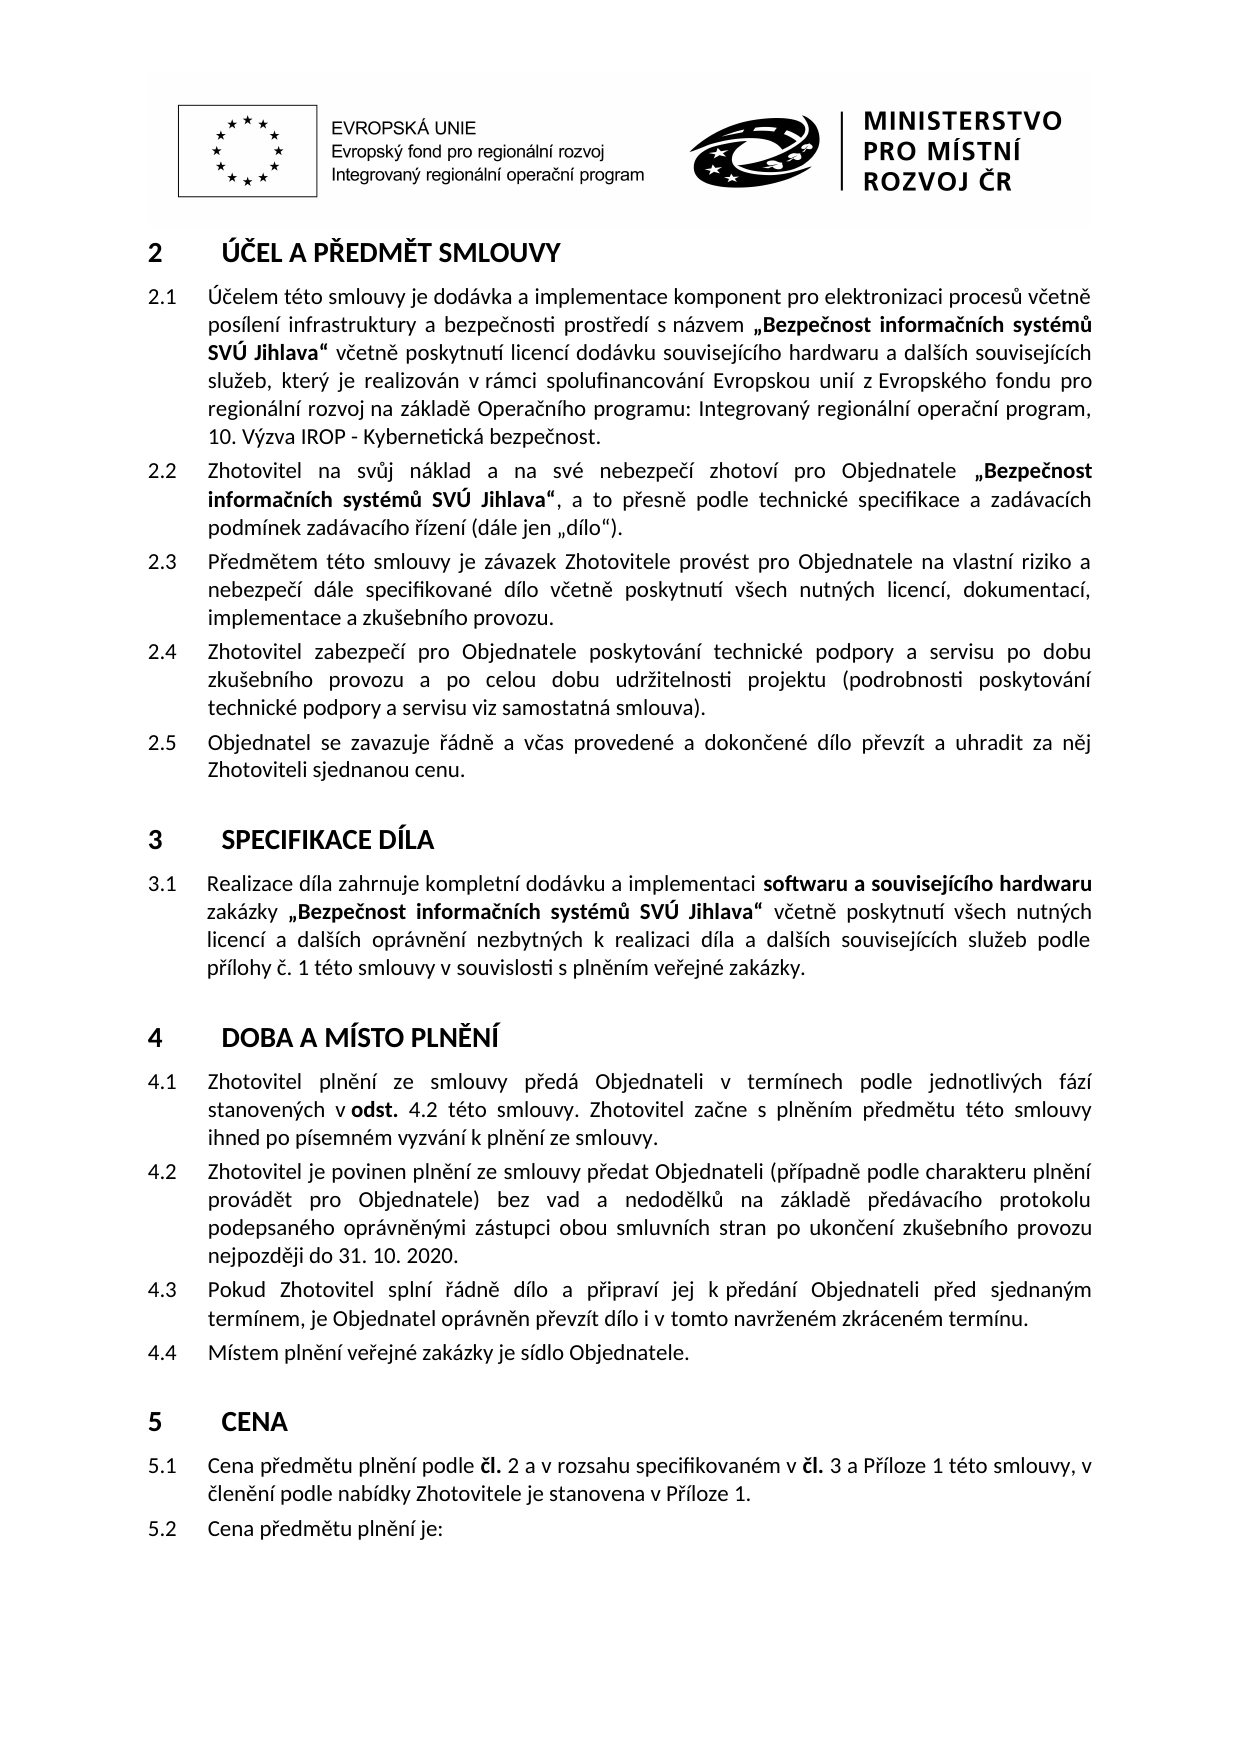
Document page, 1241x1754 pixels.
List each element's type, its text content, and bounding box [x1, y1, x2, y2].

subtitle Doba a místo plnění [148, 1019, 1093, 1054]
subtitle Pokud Zhotovitel splní řádně dílo a připraví jej k předání Objednateli před sjednaným termínem, je Objednatel oprávněn převzít dílo i v tomto navrženém zkráceném termínu. [148, 1276, 1093, 1332]
subtitle Zhotovitel je povinen plnění ze smlouvy předat Objednateli (případně podle charakteru plnění provádět pro Objednatele) bez vad a nedodělků na základě předávacího protokolu podepsaného oprávněnými zástupci obou smluvních stran po ukončení zkušebního provozu nejpozději do 31. 10. 2020. [148, 1157, 1093, 1269]
subtitle Zhotovitel plnění ze smlouvy předá Objednateli v termínech podle jednotlivých fází stanovených v odst. 4.2 této smlouvy. Zhotovitel začne s plněním předmětu této smlouvy ihned po písemném vyzvání k plnění ze smlouvy. [148, 1067, 1093, 1151]
subtitle Předmětem této smlouvy je závazek Zhotovitele provést pro Objednatele na vlastní riziko a nebezpečí dále specifikované dílo včetně poskytnutí všech nutných licencí, dokumentací, implementace a zkušebního provozu. [148, 547, 1093, 631]
subtitle Objednatel se zavazuje řádně a včas provedené a dokončené dílo převzít a uhradit za něj Zhotoviteli sjednanou cenu. [148, 728, 1093, 784]
subtitle Specifikace díla [148, 821, 1093, 857]
subtitle Místem plnění veřejné zakázky je sídlo Objednatele. [148, 1338, 1093, 1366]
picture [147, 73, 1092, 228]
subtitle Účel a předmět smlouvy [148, 234, 1093, 270]
subtitle Zhotovitel na svůj náklad a na své nebezpečí zhotoví pro Objednatele „Bezpečnost informačních systémů SVÚ Jihlava“, a to přesně podle technické specifikace a zadávacích podmínek zadávacího řízení (dále jen „dílo“). [148, 457, 1093, 541]
subtitle Zhotovitel zabezpečí pro Objednatele poskytování technické podpory a servisu po dobu zkušebního provozu a po celou dobu udržitelnosti projektu (podrobnosti poskytování technické podpory a servisu viz samostatná smlouva). [148, 637, 1093, 721]
subtitle Účelem této smlouvy je dodávka a implementace komponent pro elektronizaci procesů včetně posílení infrastruktury a bezpečnosti prostředí s názvem „Bezpečnost informačních systémů SVÚ Jihlava“ včetně poskytnutí licencí dodávku souvisejícího hardwaru a dalších souvisejících služeb, který je realizován v rámci spolufinancování Evropskou unií z Evropského fondu pro regionální rozvoj na základě Operačního programu: Integrovaný regionální operační program, 10. Výzva IROP - Kybernetická bezpečnost. [148, 282, 1093, 450]
subtitle Cena předmětu plnění podle čl. 2 a v rozsahu specifikovaném v čl. 3 a Příloze 1 této smlouvy, v členění podle nabídky Zhotovitele je stanovena v Příloze 1. [148, 1452, 1093, 1508]
subtitle Realizace díla zahrnuje kompletní dodávku a implementaci softwaru a souvisejícího hardwaru zakázky „Bezpečnost informačních systémů SVÚ Jihlava“ včetně poskytnutí všech nutných licencí a dalších oprávnění nezbytných k realizaci díla a dalších souvisejících služeb podle přílohy č. 1 této smlouvy v souvislosti s plněním veřejné zakázky. [148, 869, 1093, 981]
subtitle Cena předmětu plnění je: [148, 1514, 1093, 1542]
subtitle Cena [148, 1403, 1093, 1439]
